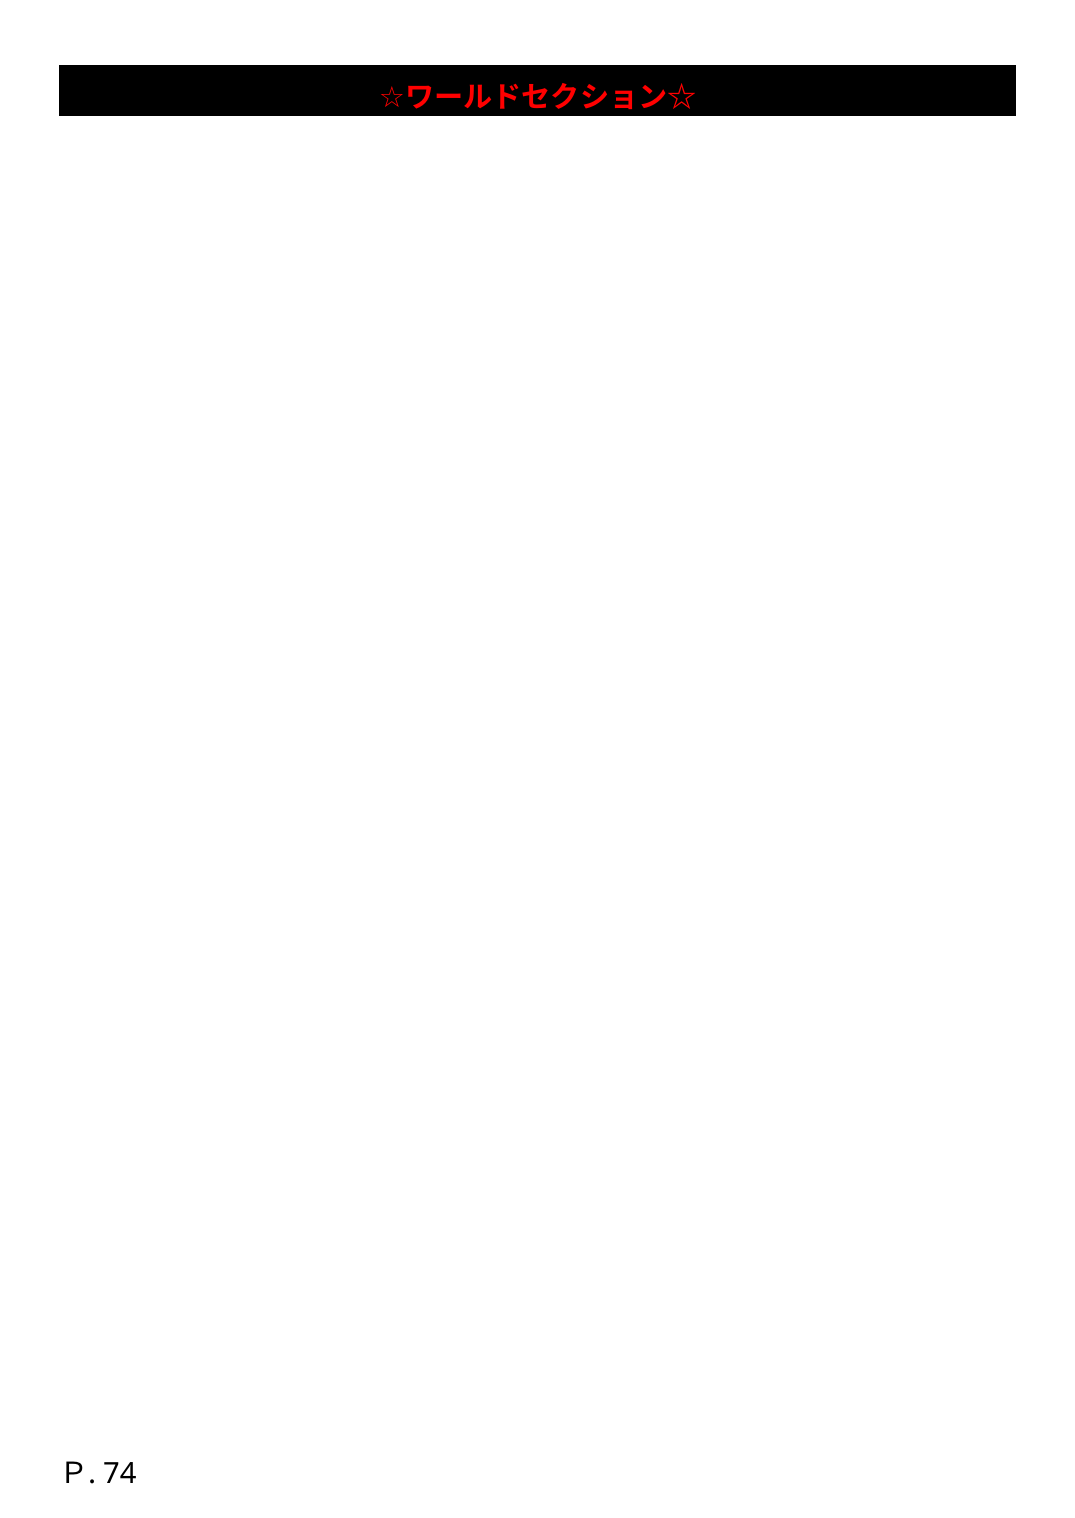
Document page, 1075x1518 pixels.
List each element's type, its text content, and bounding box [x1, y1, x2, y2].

title ☆ワールドセクション☆ [59, 65, 1016, 116]
